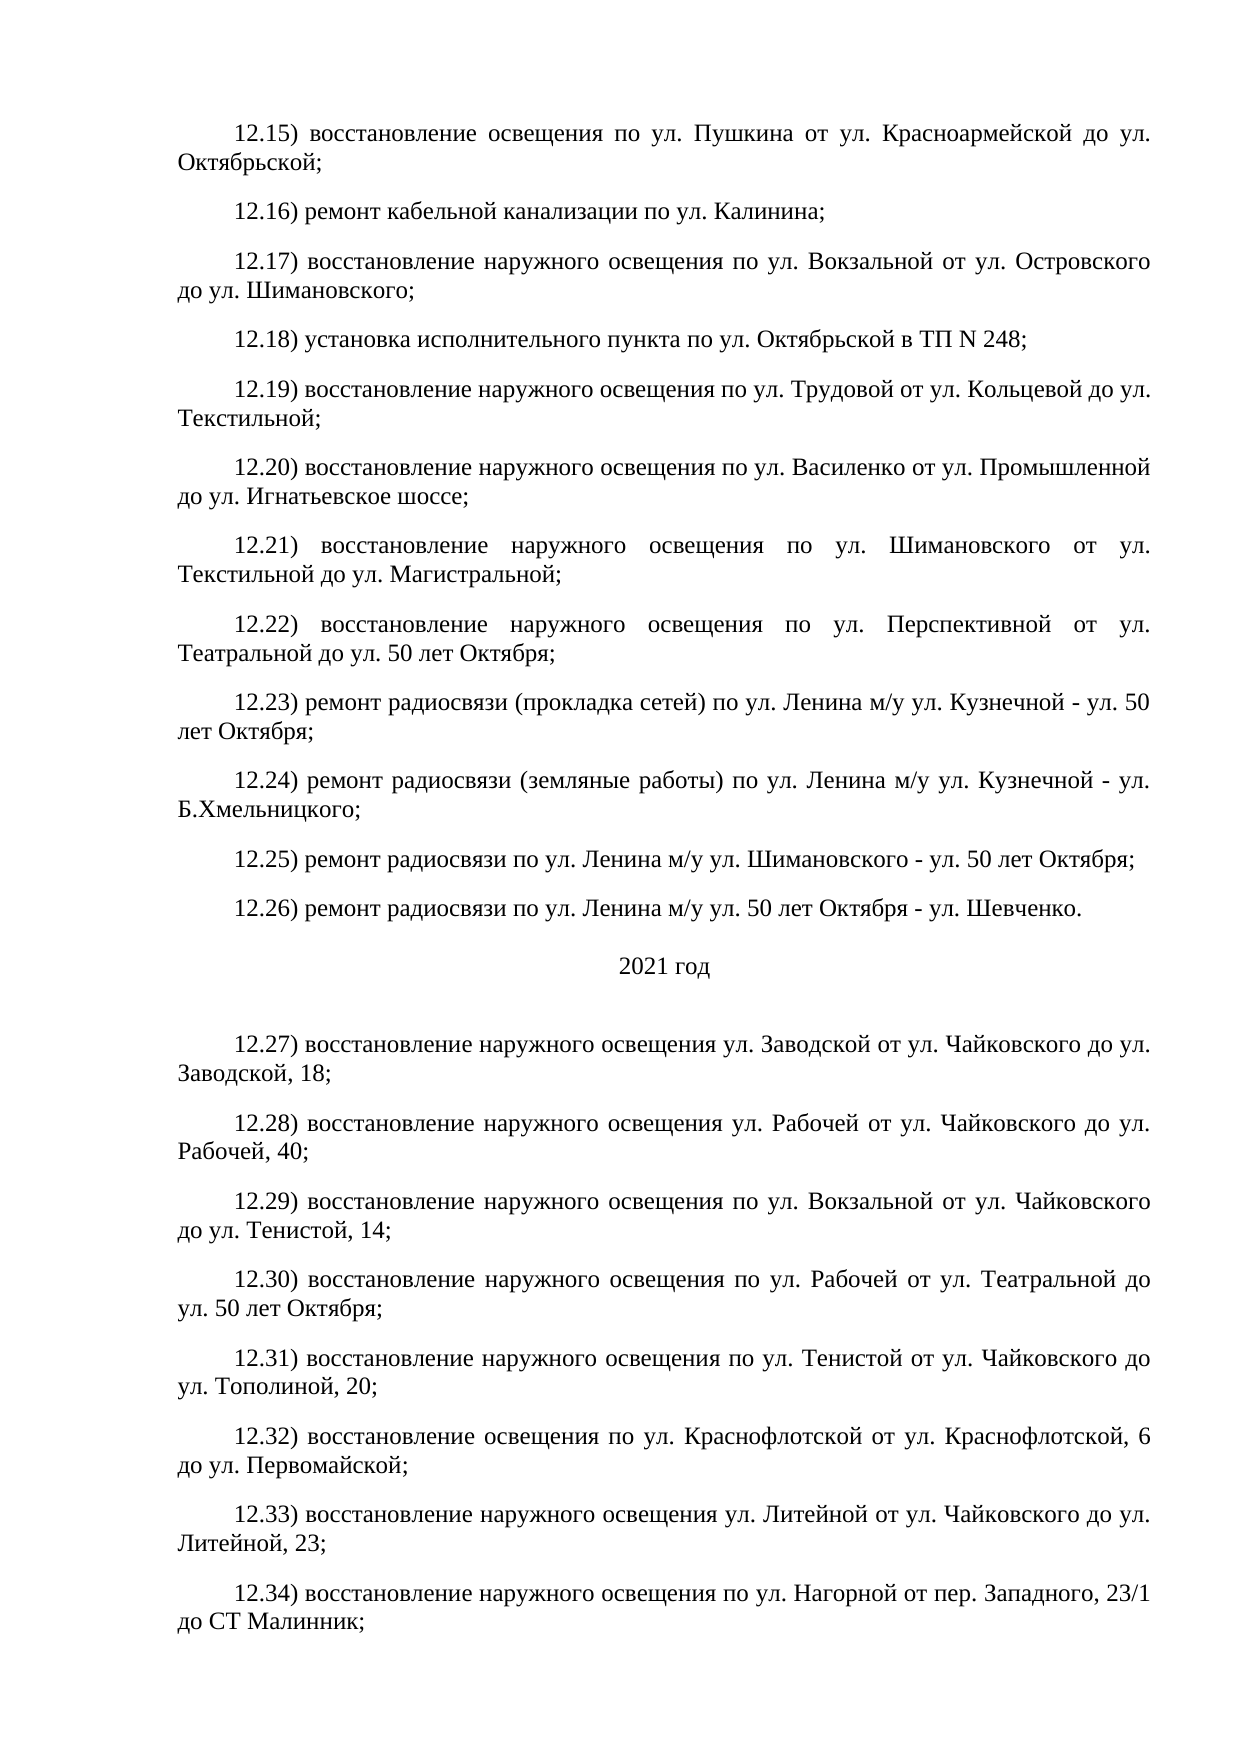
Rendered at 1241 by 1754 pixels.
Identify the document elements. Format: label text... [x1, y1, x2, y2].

text 12.25) ремонт радиосвязи по ул. Ленина м/у ул. Шимановского - ул. 50 лет Октября; [177, 844, 1152, 873]
text 12.32) восстановление освещения по ул. Краснофлотской от ул. Краснофлотской, 6 до ул. Первомайской; [177, 1421, 1152, 1478]
text 12.33) восстановление наружного освещения ул. Литейной от ул. Чайковского до ул. Литейной, 23; [177, 1499, 1152, 1557]
text 12.26) ремонт радиосвязи по ул. Ленина м/у ул. 50 лет Октября - ул. Шевченко. [177, 893, 1152, 922]
text 12.24) ремонт радиосвязи (земляные работы) по ул. Ленина м/у ул. Кузнечной - ул. Б.Хмельницкого; [177, 766, 1152, 823]
text 12.30) восстановление наружного освещения по ул. Рабочей от ул. Театральной до ул. 50 лет Октября; [177, 1264, 1152, 1322]
text 12.27) восстановление наружного освещения ул. Заводской от ул. Чайковского до ул. Заводской, 18; [177, 1029, 1152, 1087]
text 12.17) восстановление наружного освещения по ул. Вокзальной от ул. Островского до ул. Шимановского; [177, 246, 1152, 303]
text 12.15) восстановление освещения по ул. Пушкина от ул. Красноармейской до ул. Октябрьской; [177, 118, 1152, 176]
text 12.34) восстановление наружного освещения по ул. Нагорной от пер. Западного, 23/1 до СТ Малинник; [177, 1578, 1152, 1635]
text 12.16) ремонт кабельной канализации по ул. Калинина; [177, 196, 1152, 225]
text 12.28) восстановление наружного освещения ул. Рабочей от ул. Чайковского до ул. Рабочей, 40; [177, 1108, 1152, 1165]
text 12.23) ремонт радиосвязи (прокладка сетей) по ул. Ленина м/у ул. Кузнечной - ул. 50 лет Октября; [177, 687, 1152, 745]
text 12.29) восстановление наружного освещения по ул. Вокзальной от ул. Чайковского до ул. Тенистой, 14; [177, 1186, 1152, 1243]
text 12.20) восстановление наружного освещения по ул. Василенко от ул. Промышленной до ул. Игнатьевское шоссе; [177, 452, 1152, 510]
text 12.31) восстановление наружного освещения по ул. Тенистой от ул. Чайковского до ул. Тополиной, 20; [177, 1343, 1152, 1400]
text 12.19) восстановление наружного освещения по ул. Трудовой от ул. Кольцевой до ул. Текстильной; [177, 374, 1152, 431]
text 12.22) восстановление наружного освещения по ул. Перспективной от ул. Театральной до ул. 50 лет Октября; [177, 609, 1152, 666]
text 12.21) восстановление наружного освещения по ул. Шимановского от ул. Текстильной до ул. Магистральной; [177, 531, 1152, 588]
text 2021 год [177, 951, 1152, 980]
text 12.18) установка исполнительного пункта по ул. Октябрьской в ТП N 248; [177, 324, 1152, 353]
